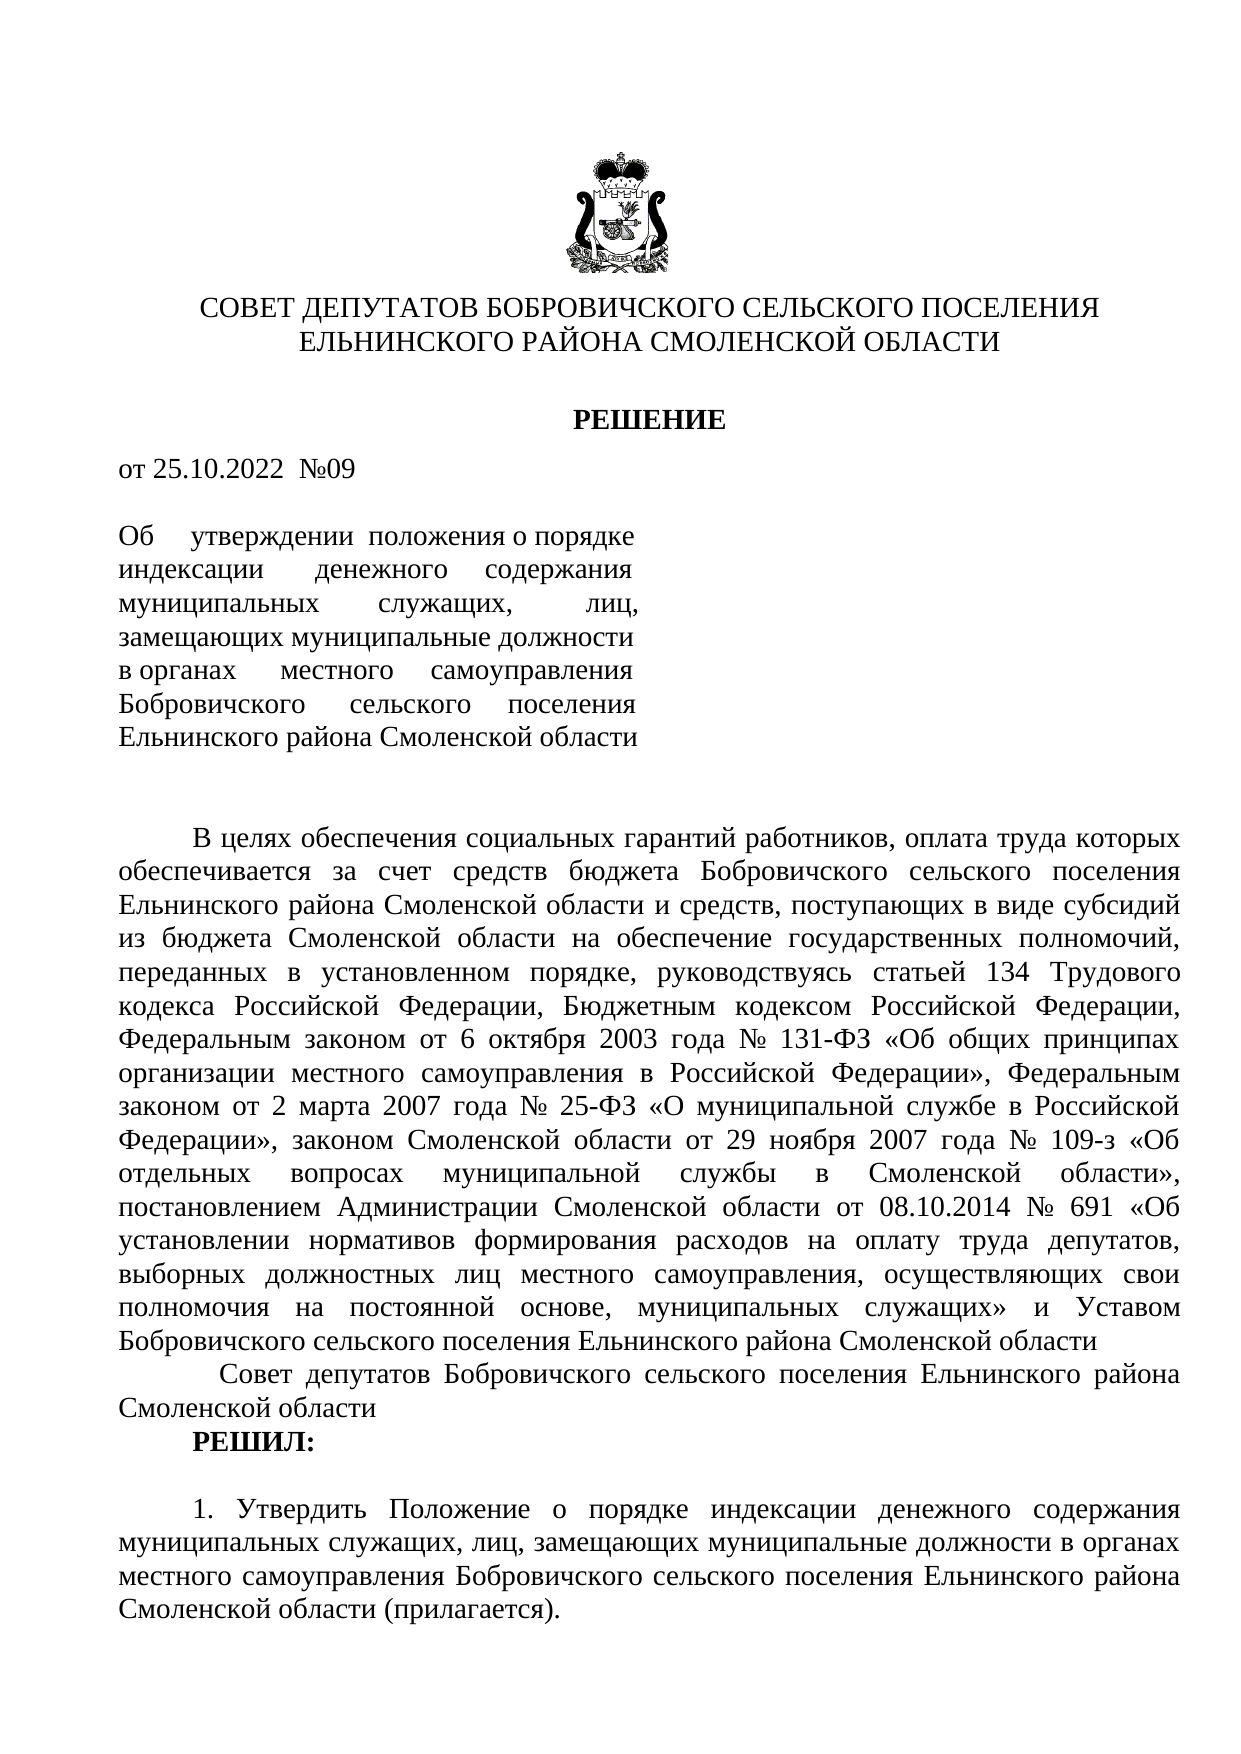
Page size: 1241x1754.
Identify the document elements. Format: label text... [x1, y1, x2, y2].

picture [565, 150, 669, 273]
text замещающих муниципальные должности [118, 619, 1181, 652]
text СОВЕТ ДЕПУТАТОВ БОБРОВИЧСКОГО СЕЛЬСКОГО ПОСЕЛЕНИЯ [118, 291, 1181, 324]
text Ельнинского района Смоленской области [118, 719, 1181, 753]
text в органах местного самоуправления [118, 652, 1181, 686]
text индексации денежного содержания [118, 552, 1181, 585]
text от 25.10.2022 №09 [118, 451, 1181, 484]
text В целях обеспечения социальных гарантий работников, оплата труда которых обеспечивается за счет средств бюджета Бобровичского сельского поселения Ельнинского района Смоленской области и средств, поступающих в виде субсидий из бюджета Смоленской области на обеспечение государственных полномочий, переданных в установленном порядке, руководствуясь статьей 134 Трудового кодекса Российской Федерации, Бюджетным кодексом Российской Федерации, Федеральным законом от 6 октября 2003 года № 131-ФЗ «Об общих принципах организации местного самоуправления в Российской Федерации», Федеральным законом от 2 марта 2007 года № 25-ФЗ «О муниципальной службе в Российской Федерации», законом Смоленской области от 29 ноября 2007 года № 109-з «Об отдельных вопросах муниципальной службы в Смоленской области», постановлением Администрации Смоленской области от 08.10.2014 № 691 «Об установлении нормативов формирования расходов на оплату труда депутатов, выборных должностных лиц местного самоуправления, осуществляющих свои полномочия на постоянной основе, муниципальных служащих» и Уставом Бобровичского сельского поселения Ельнинского района Смоленской области [118, 820, 1181, 1357]
text Бобровичского сельского поселения [118, 686, 1181, 719]
text РЕШИЛ: [118, 1424, 1181, 1457]
text 1. Утвердить Положение о порядке индексации денежного содержания муниципальных служащих, лиц, замещающих муниципальные должности в органах местного самоуправления Бобровичского сельского поселения Ельнинского района Смоленской области (прилагается). [118, 1491, 1181, 1625]
text ЕЛЬНИНСКОГО РАЙОНА СМОЛЕНСКОЙ ОБЛАСТИ [118, 324, 1181, 358]
text Об утверждении положения о порядке [118, 518, 1181, 552]
text РЕШЕНИЕ [118, 402, 1181, 436]
text Совет депутатов Бобровичского сельского поселения Ельнинского района Смоленской области [118, 1357, 1181, 1424]
text муниципальных служащих, лиц, [118, 585, 1181, 619]
